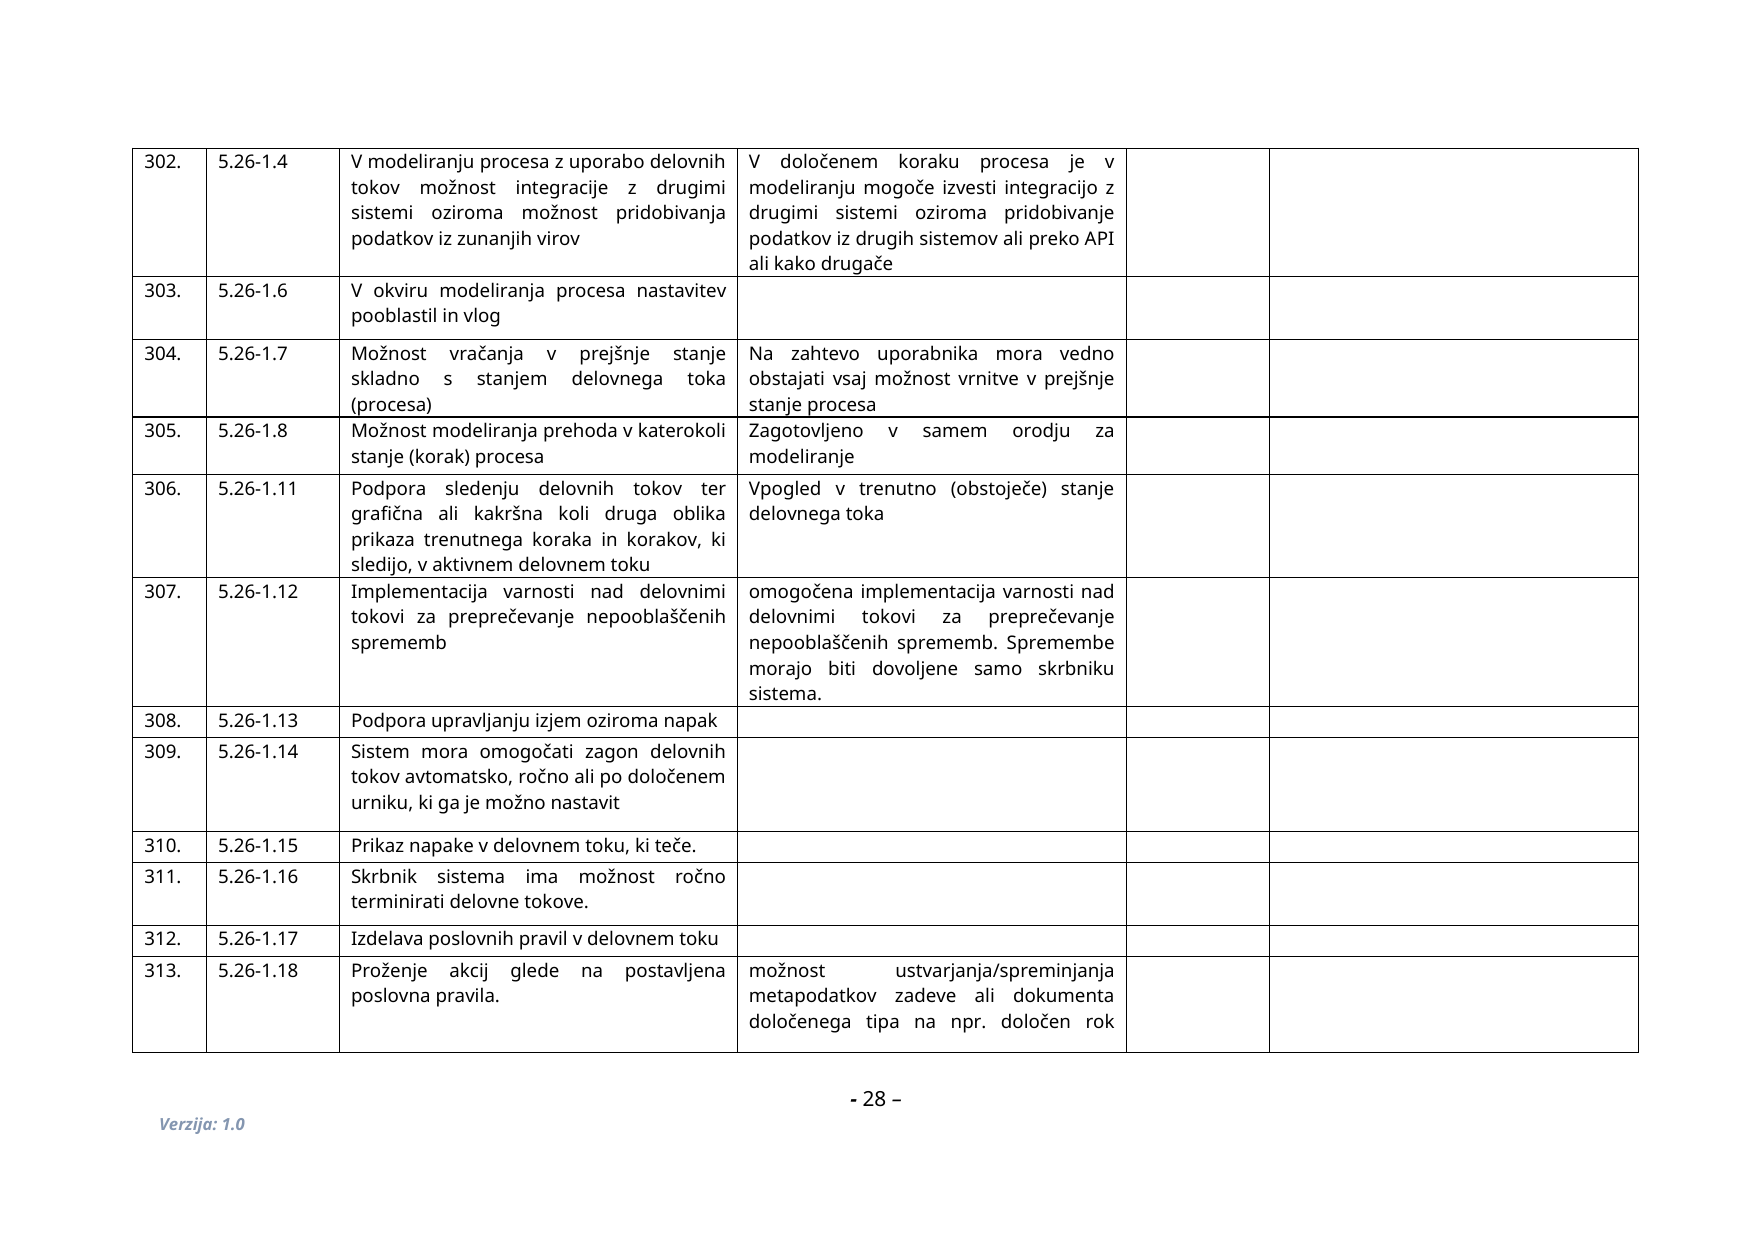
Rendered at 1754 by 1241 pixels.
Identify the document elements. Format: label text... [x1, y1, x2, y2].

table_cell 5.26-1.6 [207, 277, 339, 339]
table_cell [1127, 578, 1269, 706]
table_cell V okviru modeliranja procesa nastavitev pooblastil in vlog [340, 277, 737, 339]
table_cell [1270, 149, 1638, 276]
table_cell V modeliranju procesa z uporabo delovnih tokov možnost integracije z drugimi sistemi oziroma možnost pridobivanja podatkov iz zunanjih virov [340, 149, 737, 276]
table_cell [1270, 957, 1638, 1052]
table_cell [133, 149, 206, 276]
table_cell Možnost modeliranja prehoda v katerokoli stanje (korak) procesa [340, 418, 737, 474]
table_cell Podpora sledenju delovnih tokov ter grafična ali kakršna koli druga oblika prikaza trenutnega koraka in korakov, ki sledijo, v aktivnem delovnem toku [340, 475, 737, 577]
table_cell [1270, 418, 1638, 474]
table_cell 5.26-1.14 [207, 738, 339, 831]
table_cell 5.26-1.13 [207, 707, 339, 737]
table_cell Zagotovljeno v samem orodju za modeliranje [738, 418, 1126, 474]
table_cell Prikaz napake v delovnem toku, ki teče. [340, 832, 737, 862]
table_cell [1127, 475, 1269, 577]
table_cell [340, 957, 737, 1052]
table_cell 5.26-1.4 [207, 149, 339, 276]
table_cell 5.26-1.18 [207, 957, 339, 1052]
table_cell [1127, 738, 1269, 831]
table_cell [738, 738, 1126, 831]
table_cell [1270, 340, 1638, 416]
table_cell [1270, 738, 1638, 831]
table_cell Izdelava poslovnih pravil v delovnem toku [340, 926, 737, 956]
table_cell [133, 707, 206, 737]
table_cell [738, 863, 1126, 925]
table_cell [1127, 418, 1269, 474]
table_cell V določenem koraku procesa je v modeliranju mogoče izvesti integracijo z drugimi sistemi oziroma pridobivanje podatkov iz drugih sistemov ali preko API ali kako drugače [738, 149, 1126, 276]
table_cell [1127, 957, 1269, 1052]
table_cell [133, 578, 206, 706]
table_cell [133, 340, 206, 416]
table_cell [133, 832, 206, 862]
table_cell [1127, 340, 1269, 416]
table_cell [133, 926, 206, 956]
table_cell [133, 277, 206, 339]
table_cell [1270, 277, 1638, 339]
table_cell [1270, 475, 1638, 577]
table_cell [738, 707, 1126, 737]
table_cell [738, 277, 1126, 339]
table_cell Sistem mora omogočati zagon delovnih tokov avtomatsko, ročno ali po določenem urniku, ki ga je možno nastavit [340, 738, 737, 831]
table_cell 5.26-1.16 [207, 863, 339, 925]
table_cell [1270, 863, 1638, 925]
table_cell Vpogled v trenutno (obstoječe) stanje delovnega toka [738, 475, 1126, 577]
table_cell 5.26-1.12 [207, 578, 339, 706]
table_cell [1270, 926, 1638, 956]
table_cell [133, 475, 206, 577]
table_cell [738, 926, 1126, 956]
table_cell Na zahtevo uporabnika mora vedno obstajati vsaj možnost vrnitve v prejšnje stanje procesa [738, 340, 1126, 416]
table_cell [133, 957, 206, 1052]
table_cell Podpora upravljanju izjem oziroma napak [340, 707, 737, 737]
table_cell 5.26-1.8 [207, 418, 339, 474]
table_cell [1270, 578, 1638, 706]
table_cell [1127, 926, 1269, 956]
table_cell [1127, 277, 1269, 339]
table_cell Implementacija varnosti nad delovnimi tokovi za preprečevanje nepooblaščenih sprememb [340, 578, 737, 706]
table_cell [133, 863, 206, 925]
table_cell [1127, 707, 1269, 737]
table_cell [133, 738, 206, 831]
table_cell [738, 832, 1126, 862]
table_cell 5.26-1.7 [207, 340, 339, 416]
table_cell 5.26-1.15 [207, 832, 339, 862]
table_cell [1270, 832, 1638, 862]
table_cell [1127, 149, 1269, 276]
table_cell [1127, 832, 1269, 862]
table_cell omogočena implementacija varnosti nad delovnimi tokovi za preprečevanje nepooblaščenih sprememb. Spremembe morajo biti dovoljene samo skrbniku sistema. [738, 578, 1126, 706]
table_cell [133, 418, 206, 474]
table_cell [1127, 863, 1269, 925]
table_cell [1270, 707, 1638, 737]
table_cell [738, 957, 1126, 1052]
table_cell 5.26-1.11 [207, 475, 339, 577]
table_cell Skrbnik sistema ima možnost ročno terminirati delovne tokove. [340, 863, 737, 925]
table_cell 5.26-1.17 [207, 926, 339, 956]
table_cell Možnost vračanja v prejšnje stanje skladno s stanjem delovnega toka (procesa) [340, 340, 737, 416]
